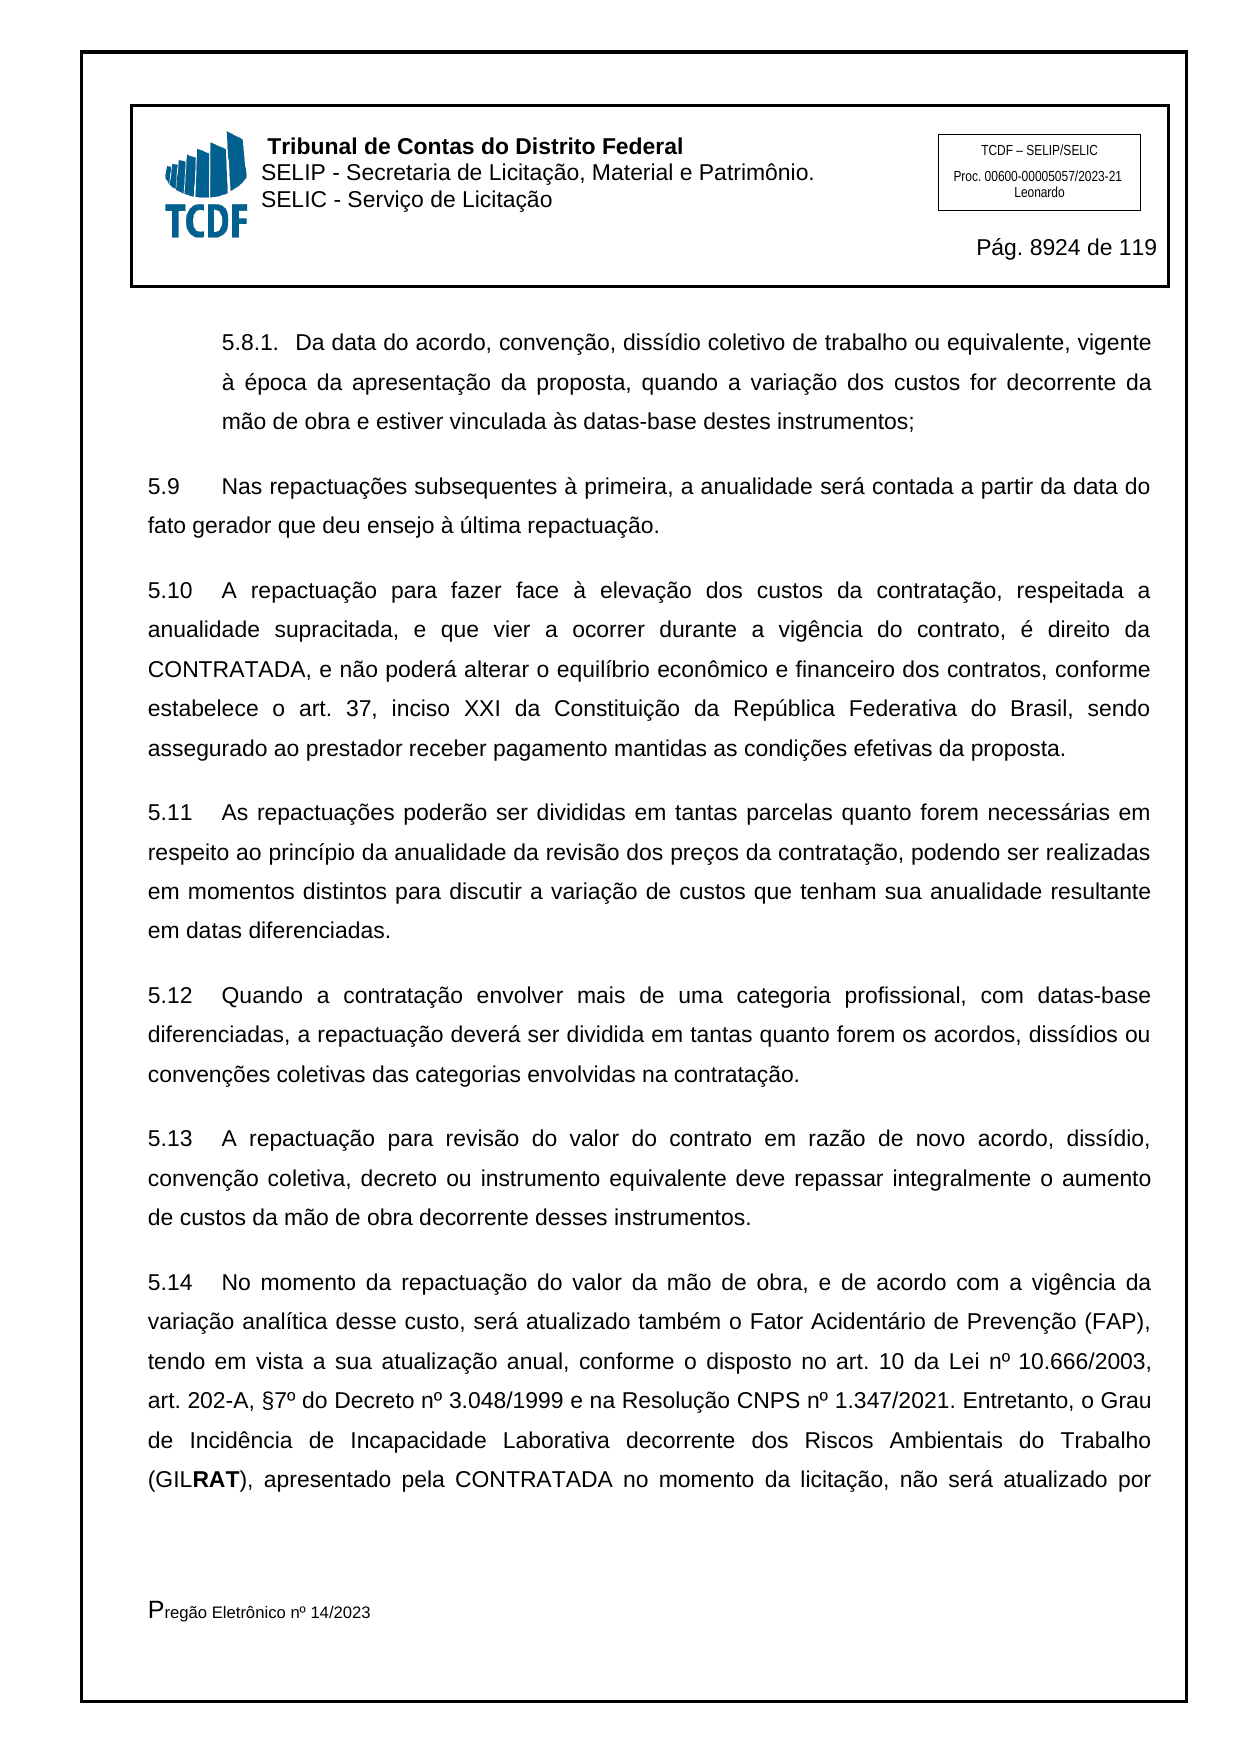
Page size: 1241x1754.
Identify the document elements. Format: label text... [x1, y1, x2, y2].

list Quando a contratação envolver mais de uma categoria profissional, com datas-base diferenciadas, a repactuação deverá ser dividida em tantas quanto forem os acordos, dissídios ou convenções coletivas das categorias envolvidas na contratação. [148, 982, 1152, 1087]
list Nas repactuações subsequentes à primeira, a anualidade será contada a partir da data do fato gerador que deu ensejo à última repactuação. [148, 473, 1152, 538]
list A repactuação para revisão do valor do contrato em razão de novo acordo, dissídio, convenção coletiva, decreto ou instrumento equivalente deve repassar integralmente o aumento de custos da mão de obra decorrente desses instrumentos. [148, 1125, 1152, 1231]
list A repactuação para fazer face à elevação dos custos da contratação, respeitada a anualidade supracitada, e que vier a ocorrer durante a vigência do contrato, é direito da CONTRATADA, e não poderá alterar o equilíbrio econômico e financeiro dos contratos, conforme estabelece o art. 37, inciso XXI da Constituição da República Federativa do Brasil, sendo assegurado ao prestador receber pagamento mantidas as condições efetivas da proposta. [148, 577, 1152, 761]
text 5.8.1. Da data do acordo, convenção, dissídio coletivo de trabalho ou equivalente, vigente à época da apresentação da proposta, quando a variação dos custos for decorrente da mão de obra e estiver vinculada às datas-base destes instrumentos; [222, 329, 1152, 434]
picture [150, 128, 262, 240]
list As repactuações poderão ser divididas em tantas parcelas quanto forem necessárias em respeito ao princípio da anualidade da revisão dos preços da contratação, podendo ser realizadas em momentos distintos para discutir a variação de custos que tenham sua anualidade resultante em datas diferenciadas. [148, 799, 1152, 944]
